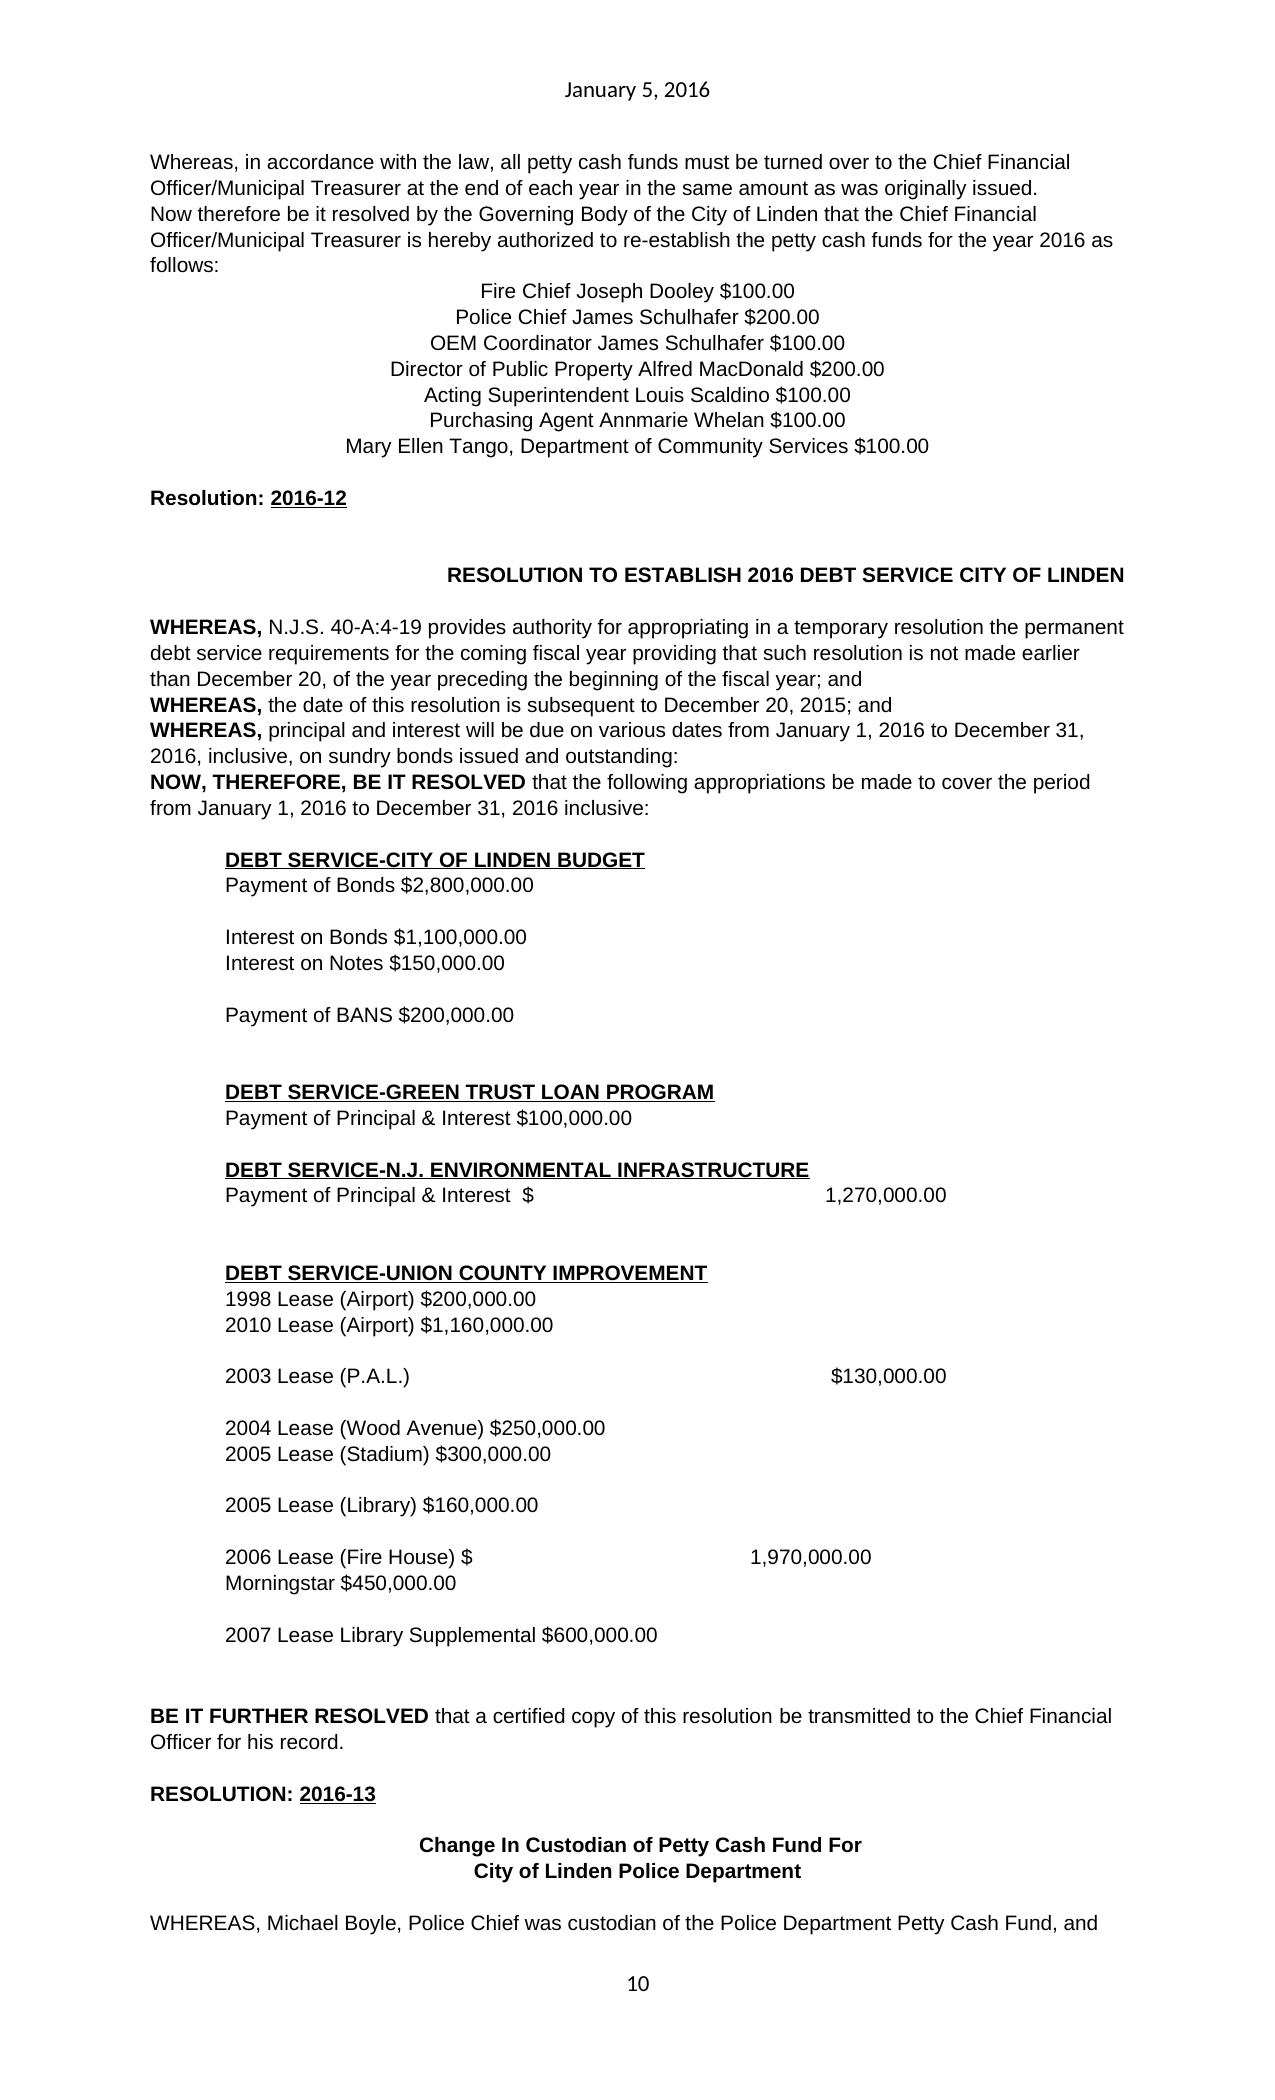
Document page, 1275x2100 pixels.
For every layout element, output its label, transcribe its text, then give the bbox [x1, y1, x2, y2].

text Purchasing Agent Annmarie Whelan $100.00 [150, 408, 1125, 432]
text Police Chief James Schulhafer $200.00 [150, 305, 1125, 329]
text WHEREAS, N.J.S. 40-A:4-19 provides authority for appropriating in a temporary resolution the permanent debt service requirements for the coming fiscal year providing that such resolution is not made earlier than December 20, of the year preceding the beginning of the fiscal year; and [150, 615, 1125, 691]
text Mary Ellen Tango, Department of Community Services $100.00 [150, 434, 1125, 458]
text 1998 Lease (Airport) $200,000.00 [225, 1287, 1125, 1311]
text BE IT FURTHER RESOLVED that a certified copy of this resolution be transmitted to the Chief Financial Officer for his record. [150, 1704, 1125, 1754]
text DEBT SERVICE-N.J. ENVIRONMENTAL INFRASTRUCTURE [150, 1157, 1125, 1181]
text WHEREAS, principal and interest will be due on various dates from January 1, 2016 to December 31, 2016, inclusive, on sundry bonds issued and outstanding: [150, 718, 1125, 768]
text 2003 Lease (P.A.L.) $130,000.00 [225, 1364, 1125, 1414]
text DEBT SERVICE-CITY OF LINDEN BUDGET [150, 847, 1125, 871]
text Payment of BANS $200,000.00 [225, 1002, 1125, 1052]
text Interest on Notes $150,000.00 [225, 951, 1125, 1001]
text Payment of Principal & Interest $ 1,270,000.00 [225, 1183, 1125, 1233]
text Now therefore be it resolved by the Governing Body of the City of Linden that the Chief Financial Officer/Municipal Treasurer is hereby authorized to re-establish the petty cash funds for the year 2016 as follows: [150, 202, 1125, 277]
text 2006 Lease (Fire House) $ 1,970,000.00 [225, 1545, 1125, 1569]
text City of Linden Police Department [150, 1859, 1125, 1883]
text RESOLUTION TO ESTABLISH 2016 DEBT SERVICE CITY OF LINDEN [150, 563, 1125, 587]
text 2005 Lease (Stadium) $300,000.00 [225, 1442, 1125, 1491]
text 2005 Lease (Library) $160,000.00 [225, 1493, 1125, 1543]
text Whereas, in accordance with the law, all petty cash funds must be turned over to the Chief Financial Officer/Municipal Treasurer at the end of each year in the same amount as was originally issued. [150, 150, 1125, 200]
text DEBT SERVICE-UNION COUNTY IMPROVEMENT [150, 1261, 1125, 1285]
text 2004 Lease (Wood Avenue) $250,000.00 [225, 1416, 1125, 1440]
text OEM Coordinator James Schulhafer $100.00 [150, 331, 1125, 355]
text RESOLUTION: 2016-13 [150, 1782, 1125, 1806]
text WHEREAS, Michael Boyle, Police Chief was custodian of the Police Department Petty Cash Fund, and [150, 1911, 1125, 1935]
text Resolution: 2016-12 [150, 486, 1125, 510]
text Director of Public Property Alfred MacDonald $200.00 [150, 357, 1125, 381]
text Change In Custodian of Petty Cash Fund For [150, 1833, 1125, 1857]
text NOW, THEREFORE, BE IT RESOLVED tat te following appropriations be made to cover te period from January 1, 2016 to December 31, 2016 inclusive: [150, 770, 1125, 820]
text 2010 Lease (Airport) $1,160,000.00 [225, 1312, 1125, 1362]
text Payment of Principal & Interest $100,000.00 [225, 1106, 1125, 1130]
text DEBT SERVICE-GREEN TRUST LOAN PROGRAM [150, 1080, 1125, 1104]
text Payment of Bonds $2,800,000.00 [225, 873, 1125, 923]
text 2007 Lease Library Supplemental $600,000.00 [225, 1622, 1125, 1646]
text WHEREAS, te date of tis resolution is subsequent to December 20, 2015; and [150, 692, 1125, 716]
text Morningstar $450,000.00 [225, 1571, 1125, 1621]
text Acting Superintendent Louis Scaldino $100.00 [150, 382, 1125, 406]
text Fire Chief Joseph Dooley $100.00 [150, 279, 1125, 303]
text Interest on Bonds $1,100,000.00 [225, 925, 1125, 949]
